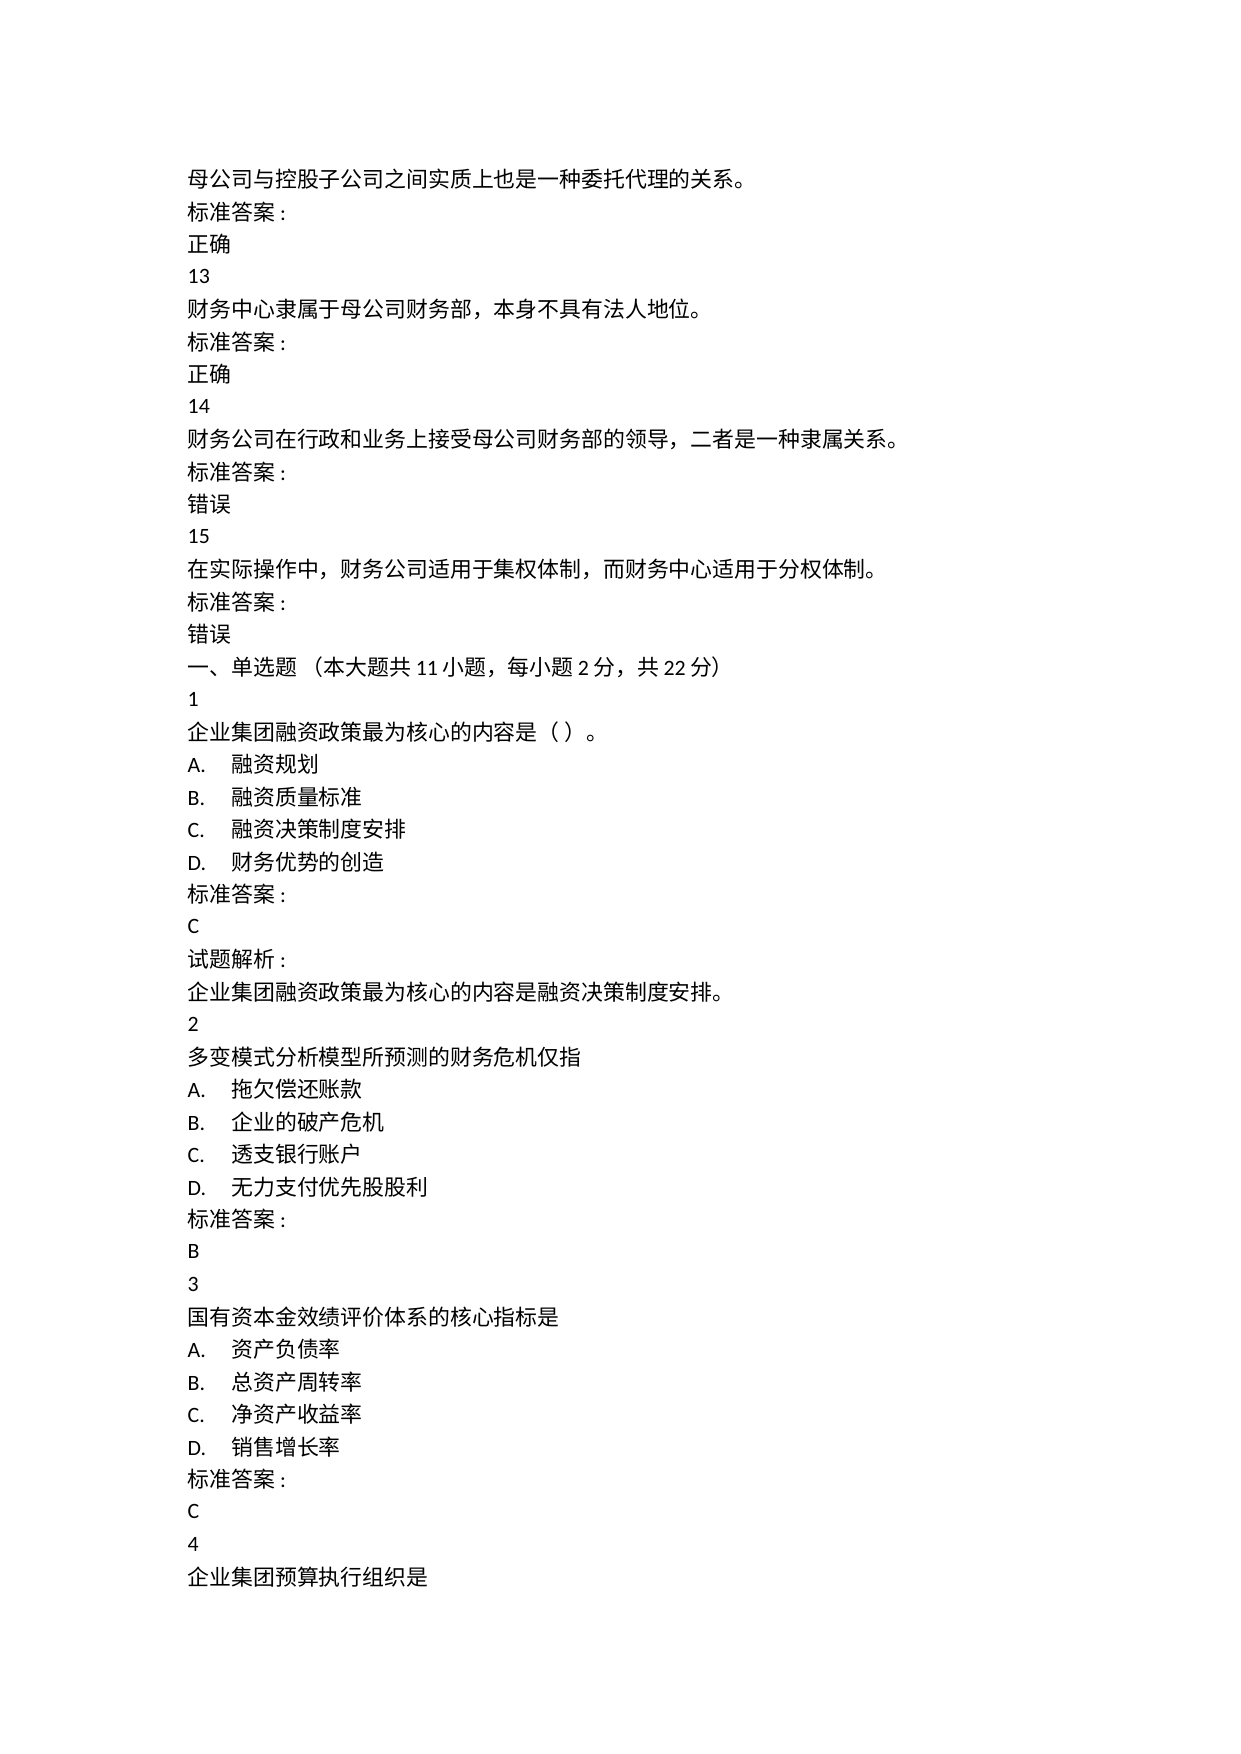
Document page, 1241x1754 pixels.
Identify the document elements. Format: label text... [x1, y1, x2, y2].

text D. 财务优势的创造 [187, 844, 1053, 877]
text 在实际操作中，财务公司适用于集权体制，而财务中心适用于分权体制。 [187, 552, 1053, 584]
text 2 [187, 1007, 1053, 1039]
text C [187, 909, 1053, 942]
text C. 透支银行账户 [187, 1137, 1053, 1169]
text B. 融资质量标准 [187, 779, 1053, 812]
text 标准答案 : [187, 324, 1053, 357]
text 试题解析 : [187, 942, 1053, 974]
text 错误 [187, 487, 1053, 519]
text A. 融资规划 [187, 747, 1053, 779]
text B [187, 1234, 1053, 1267]
text B. 总资产周转率 [187, 1364, 1053, 1397]
text C. 净资产收益率 [187, 1397, 1053, 1429]
text 财务公司在行政和业务上接受母公司财务部的领导，二者是一种隶属关系。 [187, 422, 1053, 454]
text 财务中心隶属于母公司财务部，本身不具有法人地位。 [187, 292, 1053, 324]
text 多变模式分析模型所预测的财务危机仅指 [187, 1039, 1053, 1072]
text 标准答案 : [187, 877, 1053, 909]
text A. 资产负债率 [187, 1332, 1053, 1364]
text 正确 [187, 357, 1053, 389]
text C. 融资决策制度安排 [187, 812, 1053, 844]
text 13 [187, 259, 1053, 292]
text B. 企业的破产危机 [187, 1104, 1053, 1137]
text A. 拖欠偿还账款 [187, 1072, 1053, 1104]
text 一、单选题 （本大题共11小题，每小题2分，共22分） [187, 649, 1053, 682]
text 标准答案 : [187, 1462, 1053, 1494]
text C [187, 1494, 1053, 1527]
text 标准答案 : [187, 194, 1053, 227]
text 4 [187, 1527, 1053, 1559]
text 3 [187, 1267, 1053, 1299]
text 母公司与控股子公司之间实质上也是一种委托代理的关系。 [187, 162, 1053, 194]
text 标准答案 : [187, 454, 1053, 487]
text 企业集团融资政策最为核心的内容是（ ）。 [187, 714, 1053, 747]
text 企业集团融资政策最为核心的内容是融资决策制度安排。 [187, 974, 1053, 1007]
text 国有资本金效绩评价体系的核心指标是 [187, 1299, 1053, 1332]
text 14 [187, 389, 1053, 422]
text 1 [187, 682, 1053, 714]
text 15 [187, 519, 1053, 552]
text 错误 [187, 617, 1053, 649]
text 正确 [187, 227, 1053, 259]
text 标准答案 : [187, 584, 1053, 617]
text 企业集团预算执行组织是 [187, 1559, 1053, 1592]
text D. 销售增长率 [187, 1429, 1053, 1462]
text 标准答案 : [187, 1202, 1053, 1234]
text D. 无力支付优先股股利 [187, 1169, 1053, 1202]
